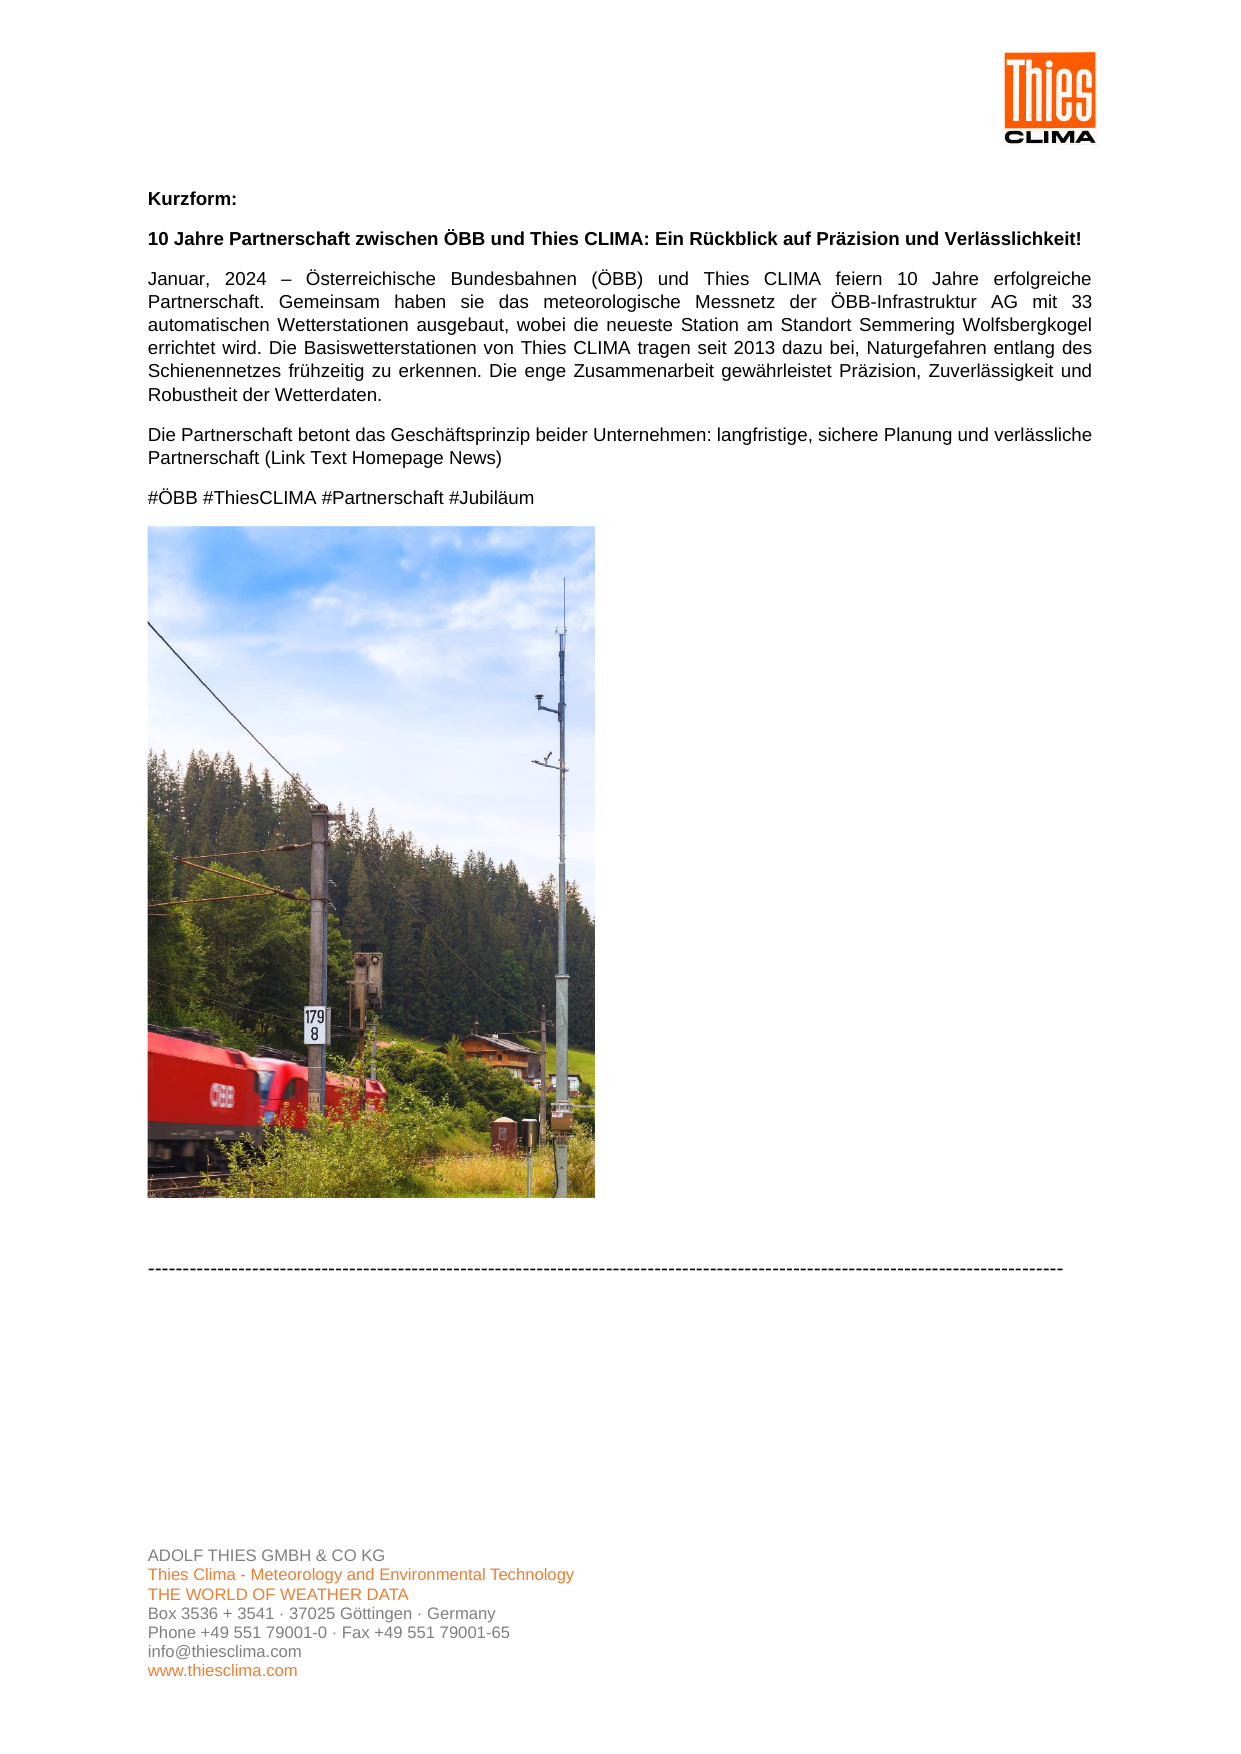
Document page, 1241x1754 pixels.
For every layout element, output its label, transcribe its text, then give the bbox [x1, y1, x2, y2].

picture [1003, 51, 1098, 145]
text Die Partnerschaft betont das Geschäftsprinzip beider Unternehmen: langfristige, sichere Planung und verlässliche Partnerschaft (Link Text Homepage News) [148, 423, 1093, 468]
text Januar, 2024 – Österreichische Bundesbahnen (ÖBB) und Thies CLIMA feiern 10 Jahre erfolgreiche Partnerschaft. Gemeinsam haben sie das meteorologische Messnetz der ÖBB-Infrastruktur AG mit 33 automatischen Wetterstationen ausgebaut, wobei die neueste Station am Standort Semmering Wolfsbergkogel errichtet wird. Die Basiswetterstationen von Thies CLIMA tragen seit 2013 dazu bei, Naturgefahren entlang des Schienennetzes frühzeitig zu erkennen. Die enge Zusammenarbeit gewährleistet Präzision, Zuverlässigkeit und Robustheit der Wetterdaten. [148, 267, 1093, 405]
text ------------------------------------------------------------------------------------------------------------------------------------ [148, 1256, 1093, 1280]
text #ÖBB #ThiesCLIMA #Partnerschaft #Jubiläum [148, 486, 1093, 508]
text 10 Jahre Partnerschaft zwischen ÖBB und Thies CLIMA: Ein Rückblick auf Präzision und Verlässlichkeit! [148, 227, 1093, 249]
picture [147, 526, 595, 1198]
text Kurzform: [148, 187, 1093, 209]
